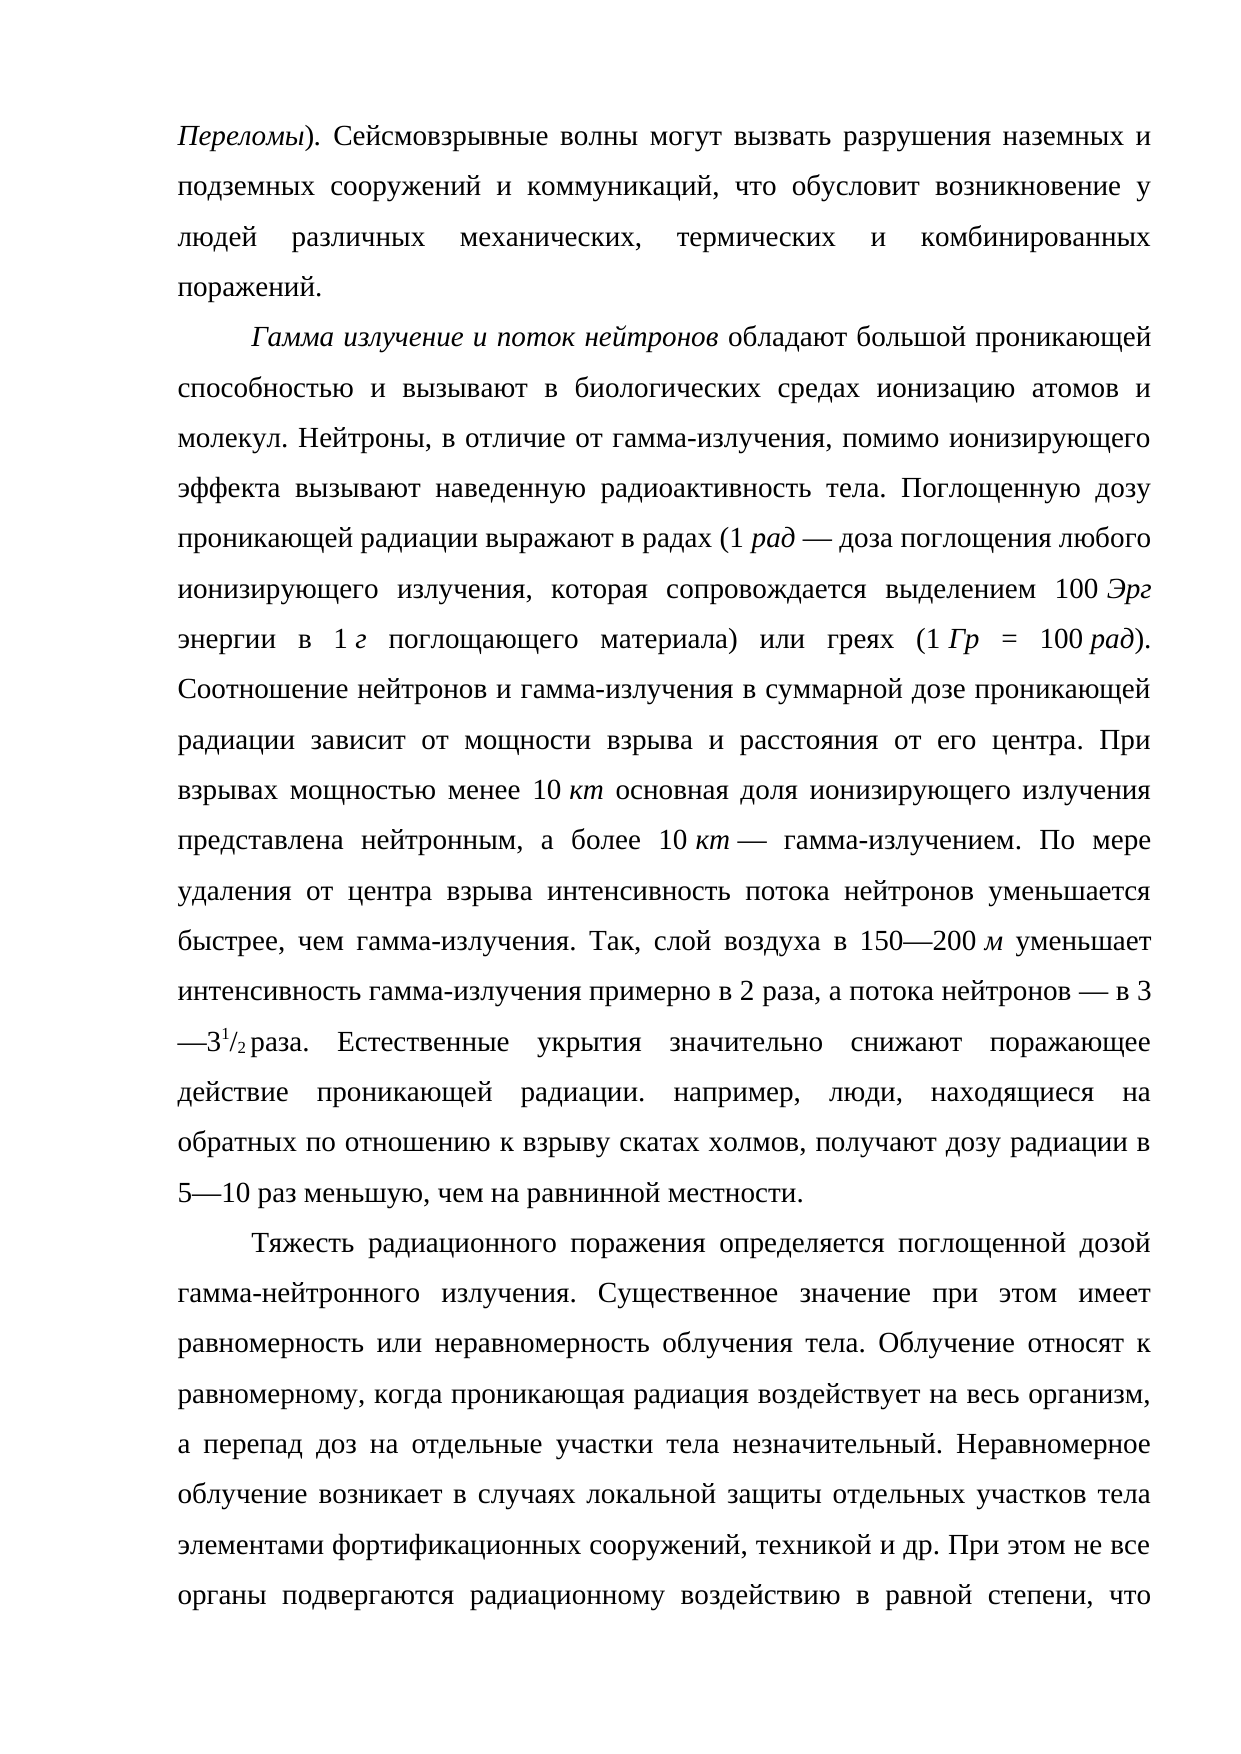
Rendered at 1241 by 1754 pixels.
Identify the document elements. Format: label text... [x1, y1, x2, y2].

text Гамма излучение и поток нейтронов обладают большой проникающей способностью и вызывают в биологических средах ионизацию атомов и молекул. Нейтроны, в отличие от гамма-излучения, помимо ионизирующего эффекта вызывают наведенную радиоактивность тела. Поглощенную дозу проникающей радиации выражают в радах (1 рад — доза поглощения любого ионизирующего излучения, которая сопровождается выделением 100 Эрг энергии в 1 г поглощающего материала) или греях (1 Гр = 100 рад). Соотношение нейтронов и гамма-излучения в суммарной дозе проникающей радиации зависит от мощности взрыва и расстояния от его центра. При взрывах мощностью менее 10 кт основная доля ионизирующего излучения представлена нейтронным, а более 10 кт — гамма-излучением. По мере удаления от центра взрыва интенсивность потока нейтронов уменьшается быстрее, чем гамма-излучения. Так, слой воздуха в 150—200 м уменьшает интенсивность гамма-излучения примерно в 2 раза, а потока нейтронов — в 3—31/2 раза. Естественные укрытия значительно снижают поражающее действие проникающей радиации. например, люди, находящиеся на обратных по отношению к взрыву скатах холмов, получают дозу радиации в 5—10 раз меньшую, чем на равнинной местности. [177, 319, 1152, 1208]
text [177, 1225, 1152, 1611]
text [177, 118, 1152, 303]
